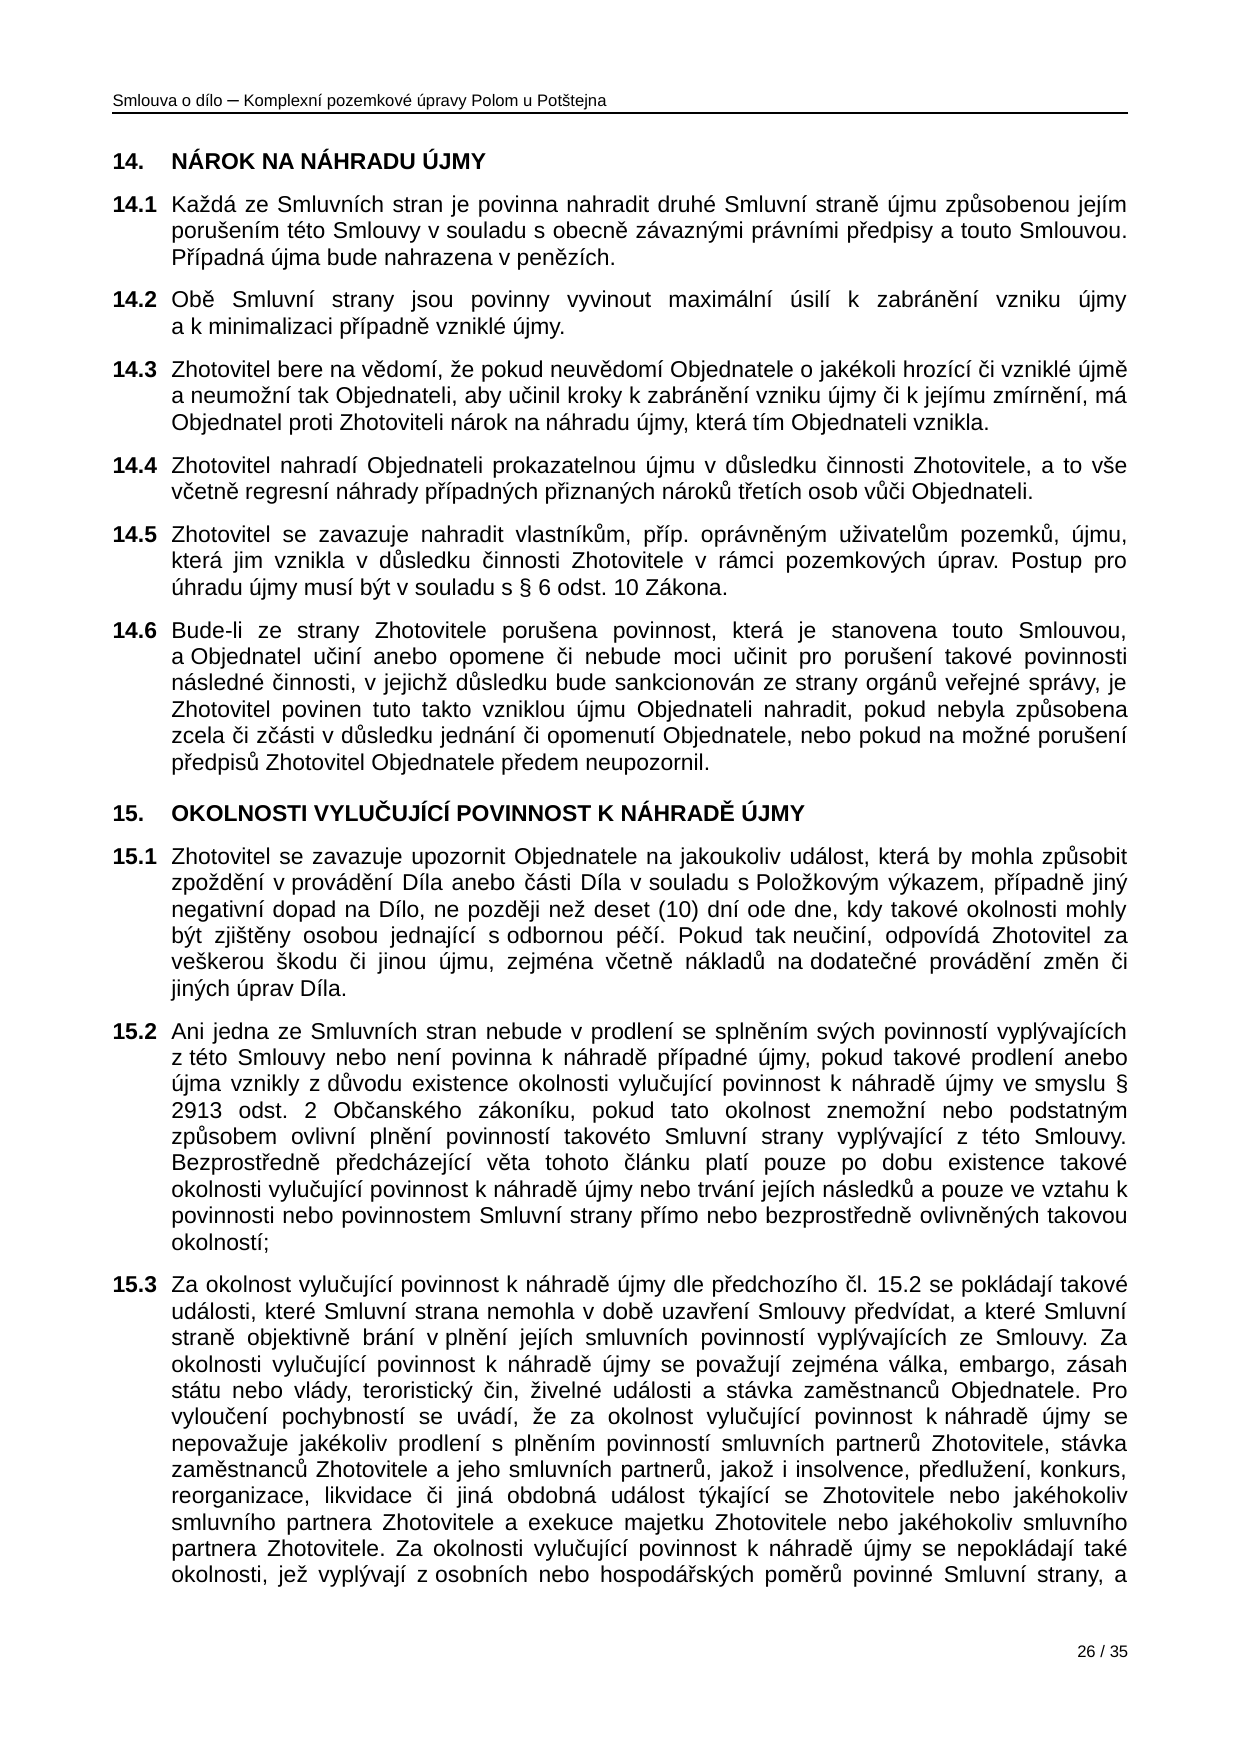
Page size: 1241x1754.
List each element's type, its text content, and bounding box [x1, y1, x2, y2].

text Zhotovitel bere na vědomí, že pokud neuvědomí Objednatele o jakékoli hrozící či vzniklé újmě a neumožní tak Objednateli, aby učinil kroky k zabránění vzniku újmy či k jejímu zmírnění, má Objednatel proti Zhotoviteli nárok na náhradu újmy, která tím Objednateli vznikla. [112, 356, 1128, 435]
text Zhotovitel se zavazuje upozornit Objednatele na jakoukoliv událost, která by mohla způsobit zpoždění v provádění Díla anebo části Díla v souladu s Položkovým výkazem, případně jiný negativní dopad na Dílo, ne později než deset (10) dní ode dne, kdy takové okolnosti mohly být zjištěny osobou jednající s odbornou péčí. Pokud tak neučiní, odpovídá Zhotovitel za veškerou škodu či jinou újmu, zejména včetně nákladů na dodatečné provádění změn či jiných úprav Díla. [112, 843, 1128, 1001]
text Okolnosti vylučující povinnost k náhradě újmy [112, 800, 1128, 826]
text Zhotovitel se zavazuje nahradit vlastníkům, příp. oprávněným uživatelům pozemků, újmu, která jim vznikla v důsledku činnosti Zhotovitele v rámci pozemkových úprav. Postup pro úhradu újmy musí být v souladu s § 6 odst. 10 Zákona. [112, 521, 1128, 600]
text Ani jedna ze Smluvních stran nebude v prodlení se splněním svých povinností vyplývajících z této Smlouvy nebo není povinna k náhradě případné újmy, pokud takové prodlení anebo újma vznikly z důvodu existence okolnosti vylučující povinnost k náhradě újmy ve smyslu § 2913 odst. 2 Občanského zákoníku, pokud tato okolnost znemožní nebo podstatným způsobem ovlivní plnění povinností takovéto Smluvní strany vyplývající z této Smlouvy. Bezprostředně předcházející věta tohoto článku platí pouze po dobu existence takové okolnosti vylučující povinnost k náhradě újmy nebo trvání jejích následků a pouze ve vztahu k povinnosti nebo povinnostem Smluvní strany přímo nebo bezprostředně ovlivněných takovou okolností; [112, 1018, 1128, 1255]
text Nárok na náhradu újmy [112, 148, 1128, 174]
text Bude-li ze strany Zhotovitele porušena povinnost, která je stanovena touto Smlouvou, a Objednatel učiní anebo opomene či nebude moci učinit pro porušení takové povinnosti následné činnosti, v jejichž důsledku bude sankcionován ze strany orgánů veřejné správy, je Zhotovitel povinen tuto takto vzniklou újmu Objednateli nahradit, pokud nebyla způsobena zcela či zčásti v důsledku jednání či opomenutí Objednatele, nebo pokud na možné porušení předpisů Zhotovitel Objednatele předem neupozornil. [112, 617, 1128, 775]
text Zhotovitel nahradí Objednateli prokazatelnou újmu v důsledku činnosti Zhotovitele, a to vše včetně regresní náhrady případných přiznaných nároků třetích osob vůči Objednateli. [112, 452, 1128, 504]
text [112, 1271, 1128, 1588]
text Každá ze Smluvních stran je povinna nahradit druhé Smluvní straně újmu způsobenou jejím porušením této Smlouvy v souladu s obecně závaznými právními předpisy a touto Smlouvou. Případná újma bude nahrazena v penězích. [112, 191, 1128, 270]
text Obě Smluvní strany jsou povinny vyvinout maximální úsilí k zabránění vzniku újmy a k minimalizaci případně vzniklé újmy. [112, 286, 1128, 339]
